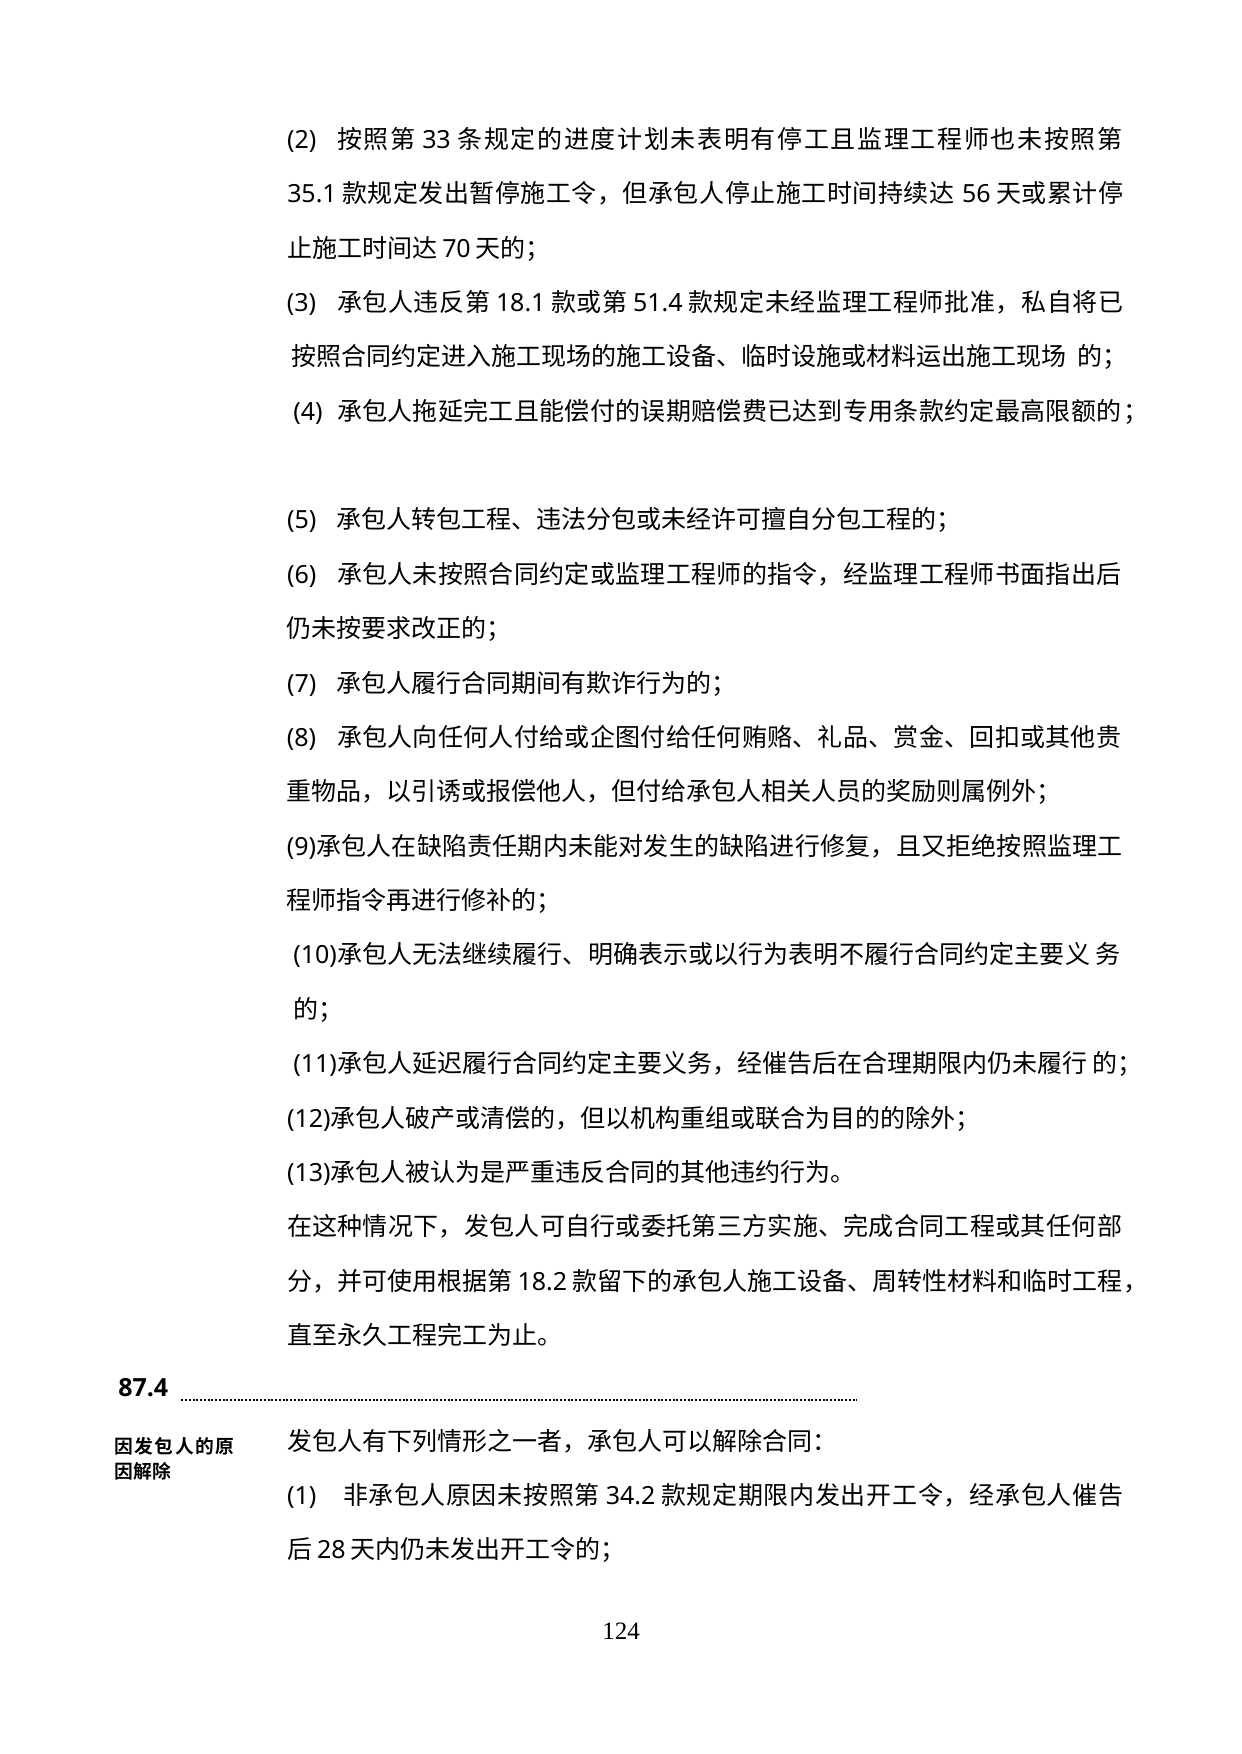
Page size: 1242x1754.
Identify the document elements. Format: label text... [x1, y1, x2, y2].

list 承包人转包工程、违法分包或未经许可擅自分包工程的； [287, 500, 1123, 536]
text 87.4 [118, 1370, 1123, 1404]
list 承包人违反第18.1款或第51.4款规定未经监理工程师批准，私自将已按照合同约定进入施工现场的施工设备、临时设施或材料运出施工现场 的； [287, 282, 1123, 373]
text (12)承包人破产或清偿的，但以机构重组或联合为目的的除外； [287, 1098, 1123, 1134]
list 非承包人原因未按照第34.2款规定期限内发出开工令，经承包人催告后28天内仍未发出开工令的； [287, 1475, 1123, 1566]
list 按照第33条规定的进度计划未表明有停工且监理工程师也未按照第35.1款规定发出暂停施工令，但承包人停止施工时间持续达56天或累计停止施工时间达70天的； [287, 119, 1123, 264]
text 发包人有下列情形之一者，承包人可以解除合同： [287, 1421, 1123, 1457]
list 承包人未按照合同约定或监理工程师的指令，经监理工程师书面指出后仍未按要求改正的； [287, 554, 1123, 645]
text (9)承包人在缺陷责任期内未能对发生的缺陷进行修复，且又拒绝按照监理工程师指令再进行修补的； [287, 826, 1123, 917]
list 承包人拖延完工且能偿付的误期赔偿费已达到专用条款约定最高限额的； [293, 391, 1123, 482]
text (13)承包人被认为是严重违反合同的其他违约行为。 [287, 1152, 1123, 1189]
text (10)承包人无法继续履行、明确表示或以行为表明不履行合同约定主要义 务的； [293, 935, 1123, 1026]
list 承包人履行合同期间有欺诈行为的； [287, 663, 1123, 699]
text (11)承包人延迟履行合同约定主要义务，经催告后在合理期限内仍未履行 的； [293, 1044, 1123, 1080]
list 承包人向任何人付给或企图付给任何贿赂、礼品、赏金、回扣或其他贵重物品，以引诱或报偿他人，但付给承包人相关人员的奖励则属例外； [287, 717, 1123, 808]
text 在这种情况下，发包人可自行或委托第三方实施、完成合同工程或其任何部分，并可使用根据第18.2款留下的承包人施工设备、周转性材料和临时工程，直至永久工程完工为止。 [287, 1207, 1123, 1352]
